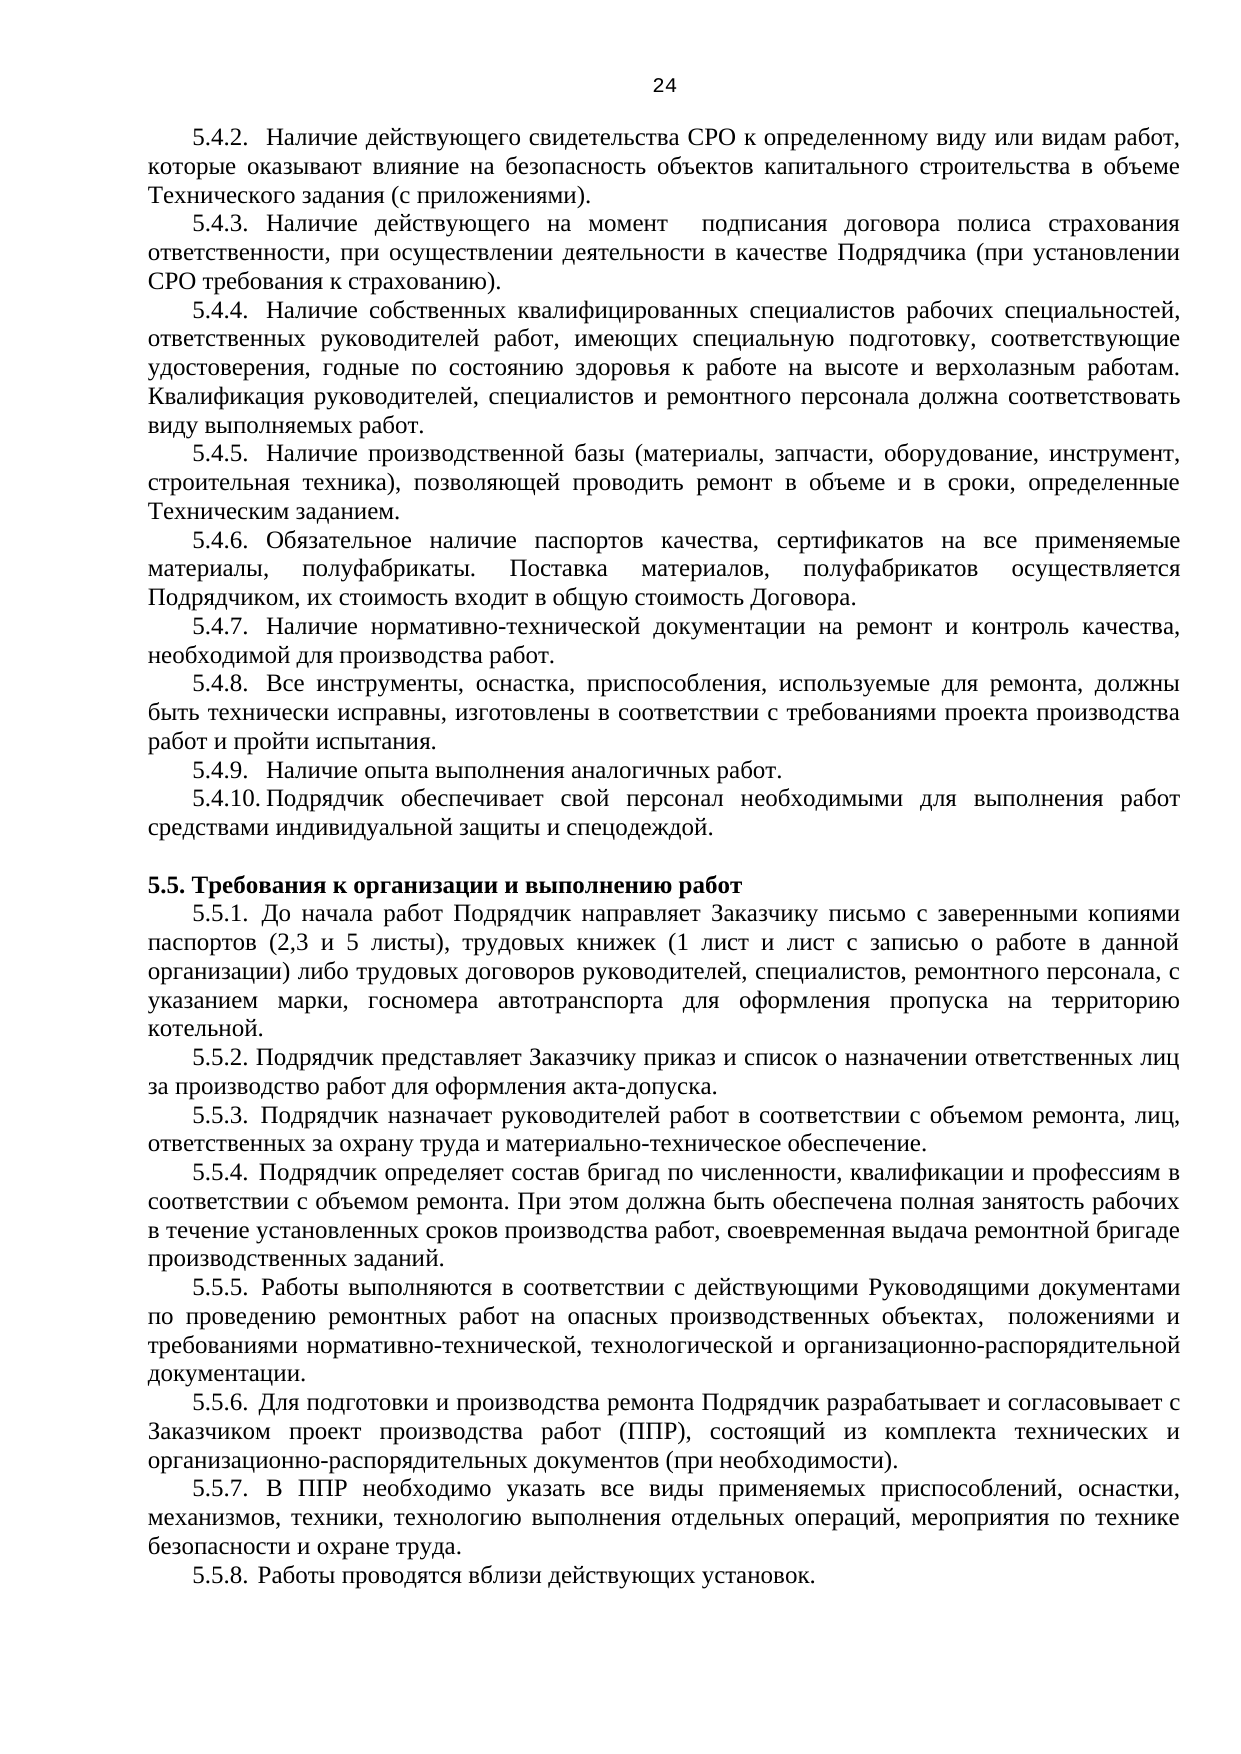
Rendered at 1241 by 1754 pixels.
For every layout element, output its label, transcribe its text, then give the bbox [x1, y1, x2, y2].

text 5.4.7. Наличие нормативно-технической документации на ремонт и контроль качества, необходимой для производства работ. [148, 611, 1181, 668]
text 5.4.9. Наличие опыта выполнения аналогичных работ. [148, 755, 1181, 783]
text 5.5.1. До начала работ Подрядчик направляет Заказчику письмо с заверенными копиями паспортов (2,3 и 5 листы), трудовых книжек (1 лист и лист с записью о работе в данной организации) либо трудовых договоров руководителей, специалистов, ремонтного персонала, c указанием марки, госномера автотранспорта для оформления пропуска на территорию котельной. [148, 898, 1181, 1042]
text 5.4.6. Обязательное наличие паспортов качества, сертификатов на все применяемые материалы, полуфабрикаты. Поставка материалов, полуфабрикатов осуществляется Подрядчиком, их стоимость входит в общую стоимость Договора. [148, 525, 1181, 611]
text 5.5. Требования к организации и выполнению работ [148, 870, 1181, 898]
text 5.4.10. Подрядчик обеспечивает свой персонал необходимыми для выполнения работ средствами индивидуальной защиты и спецодеждой. [148, 783, 1181, 841]
text 5.5.5. Работы выполняются в соответствии с действующими Руководящими документами по проведению ремонтных работ на опасных производственных объектах, положениями и требованиями нормативно-технической, технологической и организационно-распорядительной документации. [148, 1272, 1181, 1387]
text 5.5.4. Подрядчик определяет состав бригад по численности, квалификации и профессиям в соответствии с объемом ремонта. При этом должна быть обеспечена полная занятость рабочих в течение установленных сроков производства работ, своевременная выдача ремонтной бригаде производственных заданий. [148, 1157, 1181, 1272]
text 5.5.3. Подрядчик назначает руководителей работ в соответствии с объемом ремонта, лиц, ответственных за охрану труда и материально-техническое обеспечение. [148, 1100, 1181, 1157]
text 5.4.4. Наличие собственных квалифицированных специалистов рабочих специальностей, ответственных руководителей работ, имеющих специальную подготовку, соответствующие удостоверения, годные по состоянию здоровья к работе на высоте и верхолазным работам. Квалификация руководителей, специалистов и ремонтного персонала должна соответствовать виду выполняемых работ. [148, 295, 1181, 438]
text 5.5.6. Для подготовки и производства ремонта Подрядчик разрабатывает и согласовывает с Заказчиком проект производства работ (ППР), состоящий из комплекта технических и организационно-распорядительных документов (при необходимости). [148, 1387, 1181, 1473]
text 5.5.8. Работы проводятся вблизи действующих установок. [148, 1560, 1181, 1588]
text 5.4.5. Наличие производственной базы (материалы, запчасти, оборудование, инструмент, строительная техника), позволяющей проводить ремонт в объеме и в сроки, определенные Техническим заданием. [148, 438, 1181, 525]
text 5.4.3. Наличие действующего на момент подписания договора полиса страхования ответственности, при осуществлении деятельности в качестве Подрядчика (при установлении СРО требования к страхованию). [148, 208, 1181, 295]
text 5.4.2. Наличие действующего свидетельства СРО к определенному виду или видам работ, которые оказывают влияние на безопасность объектов капитального строительства в объеме Технического задания (с приложениями). [148, 122, 1181, 208]
text 5.5.2. Подрядчик представляет Заказчику приказ и список о назначении ответственных лиц за производство работ для оформления акта-допуска. [148, 1042, 1181, 1100]
text 5.4.8. Все инструменты, оснастка, приспособления, используемые для ремонта, должны быть технически исправны, изготовлены в соответствии с требованиями проекта производства работ и пройти испытания. [148, 668, 1181, 755]
text 5.5.7. В ППР необходимо указать все виды применяемых приспособлений, оснастки, механизмов, техники, технологию выполнения отдельных операций, мероприятия по технике безопасности и охране труда. [148, 1473, 1181, 1560]
